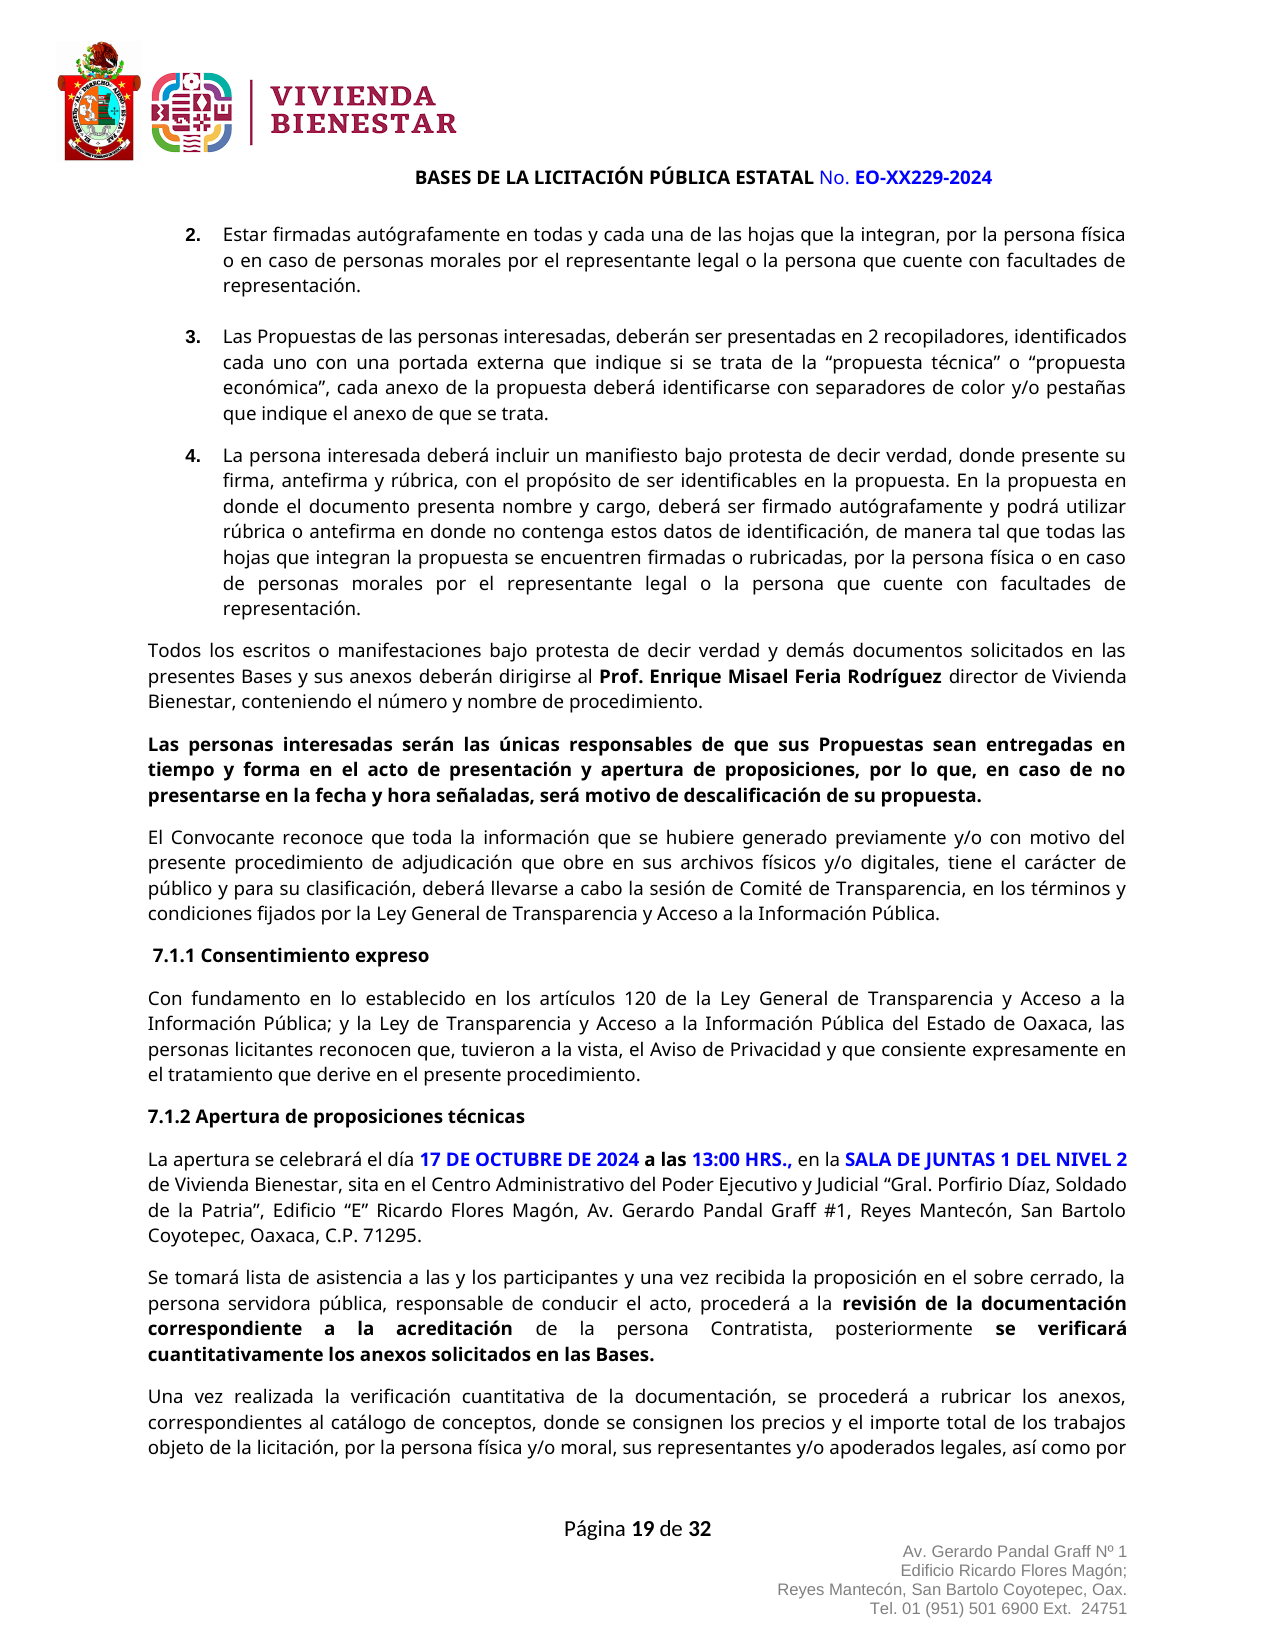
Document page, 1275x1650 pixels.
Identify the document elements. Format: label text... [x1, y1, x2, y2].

text Todos los escritos o manifestaciones bajo protesta de decir verdad y demás documentos solicitados en las presentes Bases y sus anexos deberán dirigirse al Prof. Enrique Misael Feria Rodríguez director de Vivienda Bienestar, conteniendo el número y nombre de procedimiento. [148, 638, 1127, 714]
list Estar firmadas autógrafamente en todas y cada una de las hojas que la integran, por la persona física o en caso de personas morales por el representante legal o la persona que cuente con facultades de representación. [185, 221, 1127, 298]
text Con fundamento en lo establecido en los artículos 120 de la Ley General de Transparencia y Acceso a la Información Pública; y la Ley de Transparencia y Acceso a la Información Pública del Estado de Oaxaca, las personas licitantes reconocen que, tuvieron a la vista, el Aviso de Privacidad y que consiente expresamente en el tratamiento que derive en el presente procedimiento. [148, 985, 1127, 1087]
picture [147, 64, 473, 161]
text 7.1.2 Apertura de proposiciones técnicas [148, 1104, 1127, 1129]
list Las Propuestas de las personas interesadas, deberán ser presentadas en 2 recopiladores, identificados cada uno con una portada externa que indique si se trata de la “propuesta técnica” o “propuesta económica”, cada anexo de la propuesta deberá identificarse con separadores de color y/o pestañas que indique el anexo de que se trata. [185, 323, 1127, 426]
list La persona interesada deberá incluir un manifiesto bajo protesta de decir verdad, donde presente su firma, antefirma y rúbrica, con el propósito de ser identificables en la propuesta. En la propuesta en donde el documento presenta nombre y cargo, deberá ser firmado autógrafamente y podrá utilizar rúbrica o antefirma en donde no contenga estos datos de identificación, de manera tal que todas las hojas que integran la propuesta se encuentren firmadas o rubricadas, por la persona física o en caso de personas morales por el representante legal o la persona que cuente con facultades de representación. [185, 442, 1127, 621]
text El Convocante reconoce que toda la información que se hubiere generado previamente y/o con motivo del presente procedimiento de adjudicación que obre en sus archivos físicos y/o digitales, tiene el carácter de público y para su clasificación, deberá llevarse a cabo la sesión de Comité de Transparencia, en los términos y condiciones fijados por la Ley General de Transparencia y Acceso a la Información Pública. [148, 824, 1127, 926]
text 7.1.1 Consentimiento expreso [148, 943, 1127, 968]
picture [55, 41, 143, 163]
text Las personas interesadas serán las únicas responsables de que sus Propuestas sean entregadas en tiempo y forma en el acto de presentación y apertura de proposiciones, por lo que, en caso de no presentarse en la fecha y hora señaladas, será motivo de descalificación de su propuesta. [148, 731, 1127, 807]
text La apertura se celebrará el día 17 DE OCTUBRE DE 2024 a las 13:00 HRS., en la SALA DE JUNTAS 1 DEL NIVEL 2 de Vivienda Bienestar, sita en el Centro Administrativo del Poder Ejecutivo y Judicial “Gral. Porfirio Díaz, Soldado de la Patria”, Edificio “E” Ricardo Flores Magón, Av. Gerardo Pandal Graff #1, Reyes Mantecón, San Bartolo Coyotepec, Oaxaca, C.P. 71295. [148, 1146, 1127, 1248]
text Se tomará lista de asistencia a las y los participantes y una vez recibida la proposición en el sobre cerrado, la persona servidora pública, responsable de conducir el acto, procederá a la revisión de la documentación correspondiente a la acreditación de la persona Contratista, posteriormente se verificará cuantitativamente los anexos solicitados en las Bases. [148, 1265, 1127, 1367]
